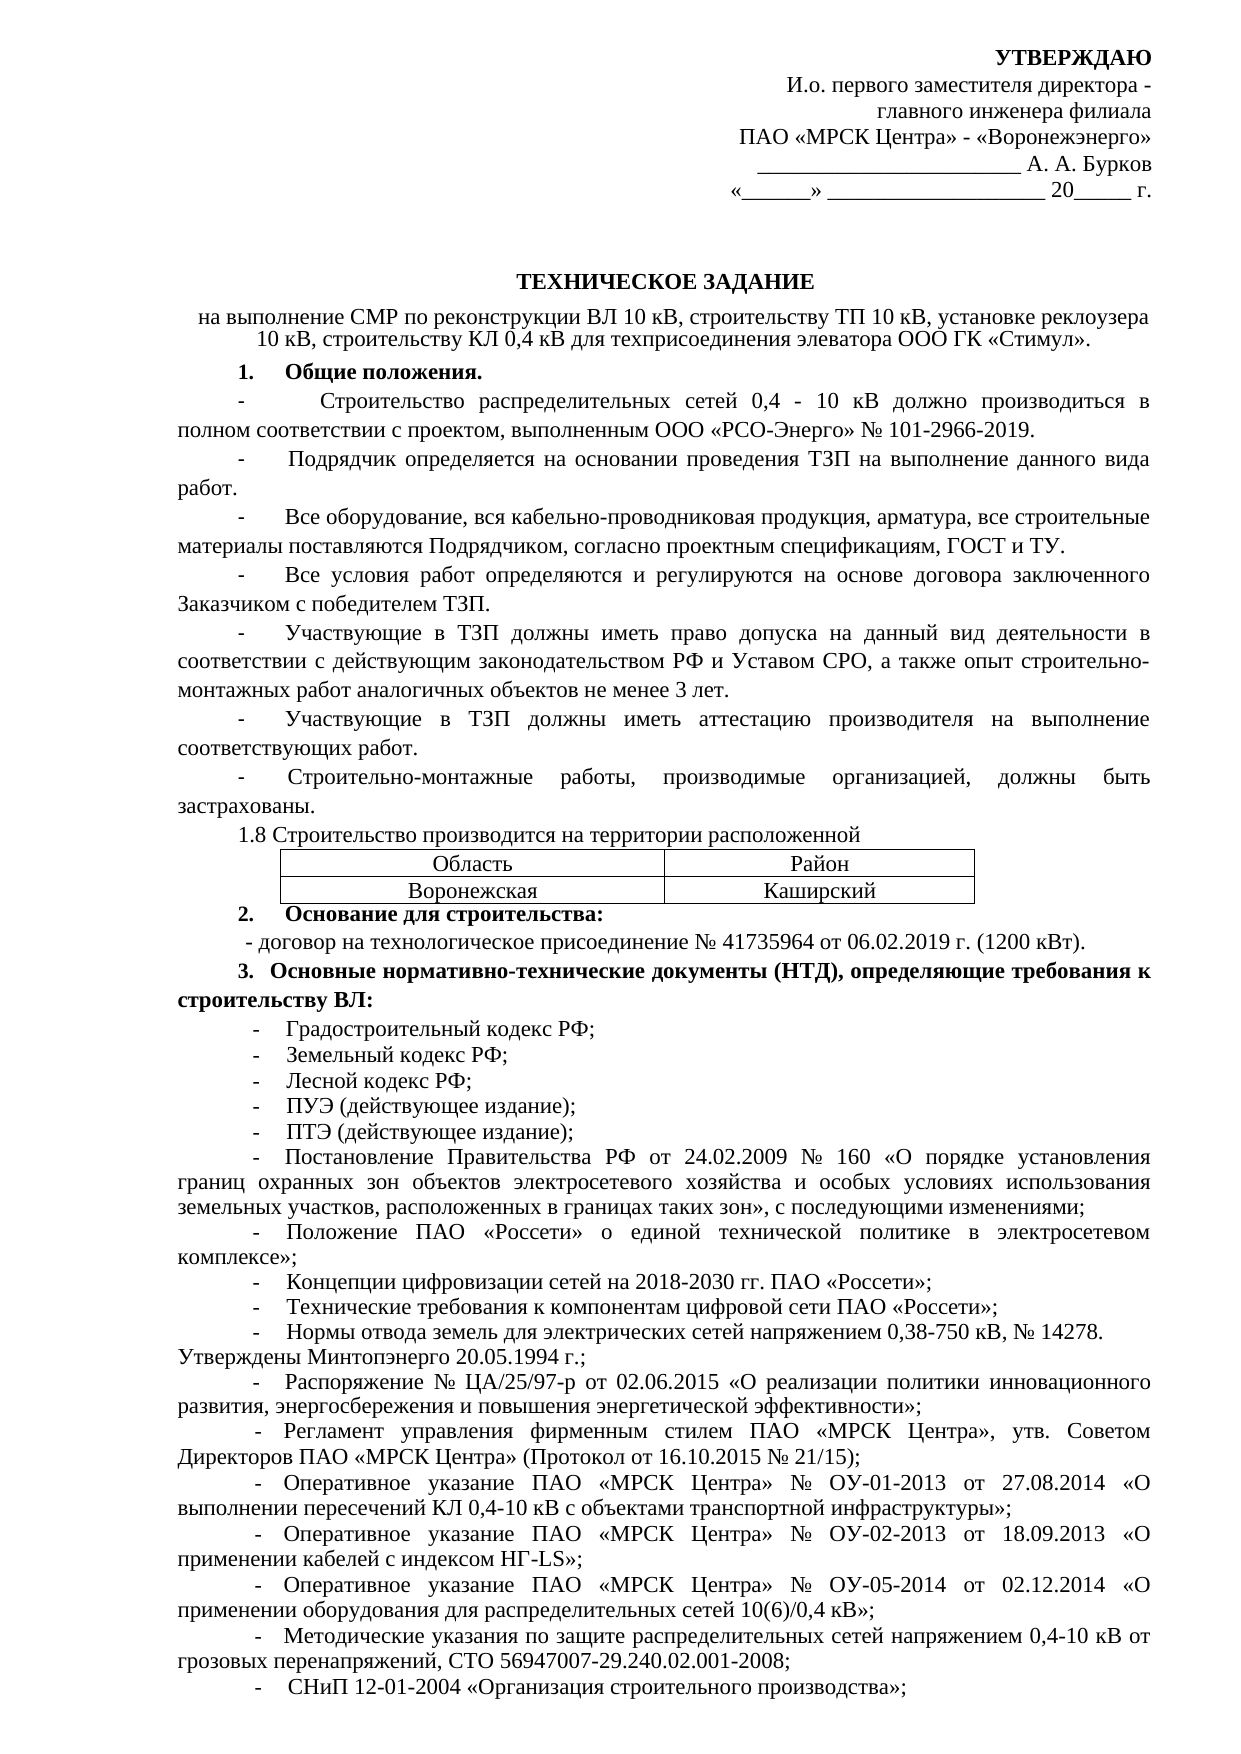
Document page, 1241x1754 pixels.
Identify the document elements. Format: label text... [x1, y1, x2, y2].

list Участвующие в ТЗП должны иметь аттестацию производителя на выполнение соответствующих работ. [177, 704, 1152, 762]
list главного инженера филиала [252, 97, 1152, 123]
list Участвующие в ТЗП должны иметь право допуска на данный вид деятельности в соответствии с действующим законодательством РФ и Уставом СРО, а также опыт строительно-монтажных работ аналогичных объектов не менее 3 лет. [177, 617, 1152, 704]
list _______________________ А. А. Бурков [252, 150, 1152, 176]
list Лесной кодекс РФ; [177, 1068, 1152, 1093]
list Основание для строительства: [177, 904, 1152, 926]
list Распоряжение № ЦА/25/97-р от 02.06.2015 «О реализации политики инновационного развития, энергосбережения и повышения энергетической эффективности»; [177, 1369, 1152, 1418]
list Общие положения. [177, 356, 1152, 385]
list Оперативное указание ПАО «МРСК Центра» № ОУ-05-2014 от 02.12.2014 «О применении оборудования для распределительных сетей 10(6)/0,4 кВ»; [177, 1572, 1152, 1623]
list Оперативное указание ПАО «МРСК Центра» № ОУ-01-2013 от 27.08.2014 «О выполнении пересечений КЛ 0,4-10 кВ с объектами транспортной инфраструктуры»; [177, 1469, 1152, 1521]
list ПТЭ (действующее издание); [177, 1119, 1152, 1144]
list Подрядчик определяется на основании проведения ТЗП на выполнение данного вида работ. [177, 443, 1152, 501]
list ПУЭ (действующее издание); [177, 1093, 1152, 1119]
list Строительство распределительных сетей 0,4 - 10 кВ должно производиться в полном соответствии с проектом, выполненным ООО «РСО-Энерго» № 101-2966-2019. [177, 385, 1152, 443]
list ПАО «МРСК Центра» - «Воронежэнерго» [252, 123, 1152, 150]
list УТВЕРЖДАЮ [252, 44, 1152, 71]
text ТЕХНИЧЕСКОЕ ЗАДАНИЕ [179, 272, 1152, 294]
list Земельный кодекс РФ; [177, 1042, 1152, 1068]
list Градостроительный кодекс РФ; [177, 1013, 1152, 1042]
list Все оборудование, вся кабельно-проводниковая продукция, арматура, все строительные материалы поставляются Подрядчиком, согласно проектным спецификациям, ГОСТ и ТУ. [177, 501, 1152, 559]
list И.о. первого заместителя директора - [252, 71, 1152, 97]
text 1.8 Строительство производится на территории расположенной [177, 819, 1152, 848]
list Строительно-монтажные работы, производимые организацией, должны быть застрахованы. [177, 762, 1152, 819]
table_header Область [281, 850, 664, 876]
list Методические указания по защите распределительных сетей напряжением 0,4-10 кВ от грозовых перенапряжений, СТО 56947007-29.240.02.001-2008; [177, 1623, 1152, 1674]
list Оперативное указание ПАО «МРСК Центра» № ОУ-02-2013 от 18.09.2013 «О применении кабелей с индексом НГ-LS»; [177, 1521, 1152, 1572]
table_cell Воронежская [281, 877, 664, 903]
list «______» ___________________ 20_____ г. [252, 176, 1152, 202]
text Утверждены Минтопэнерго 20.05.1994 г.; [177, 1344, 1152, 1369]
list Концепции цифровизации сетей на 2018-2030 гг. ПАО «Россети»; [177, 1269, 1152, 1294]
list Нормы отвода земель для электрических сетей напряжением 0,38-750 кВ, № 14278. [177, 1319, 1152, 1344]
list Постановление Правительства РФ от 24.02.2009 № 160 «О порядке установления границ охранных зон объектов электросетевого хозяйства и особых условиях использования земельных участков, расположенных в границах таких зон», с последующими изменениями; [177, 1144, 1152, 1219]
list Регламент управления фирменным стилем ПАО «МРСК Центра», утв. Советом Директоров ПАО «МРСК Центра» (Протокол от 16.10.2015 № 21/15); [177, 1418, 1152, 1469]
list Положение ПАО «Россети» о единой технической политике в электросетевом комплексе»; [177, 1219, 1152, 1269]
list Технические требования к компонентам цифровой сети ПАО «Россети»; [177, 1294, 1152, 1319]
list Основные нормативно-технические документы (НТД), определяющие требования к строительству ВЛ: [177, 956, 1152, 1013]
list Все условия работ определяются и регулируются на основе договора заключенного Заказчиком с победителем ТЗП. [177, 559, 1152, 617]
list СНиП 12-01-2004 «Организация строительного производства»; [254, 1674, 1152, 1699]
text на выполнение СМР по реконструкции ВЛ 10 кВ, строительству ТП 10 кВ, установке реклоузера 10 кВ, строительству КЛ 0,4 кВ для техприсоединения элеватора ООО ГК «Стимул». [196, 307, 1152, 351]
table_header Район [665, 850, 974, 876]
text - договор на технологическое присоединение № 41735964 от 06.02.2019 г. (1200 кВт). [179, 927, 1152, 956]
table_cell Каширский [665, 877, 974, 903]
